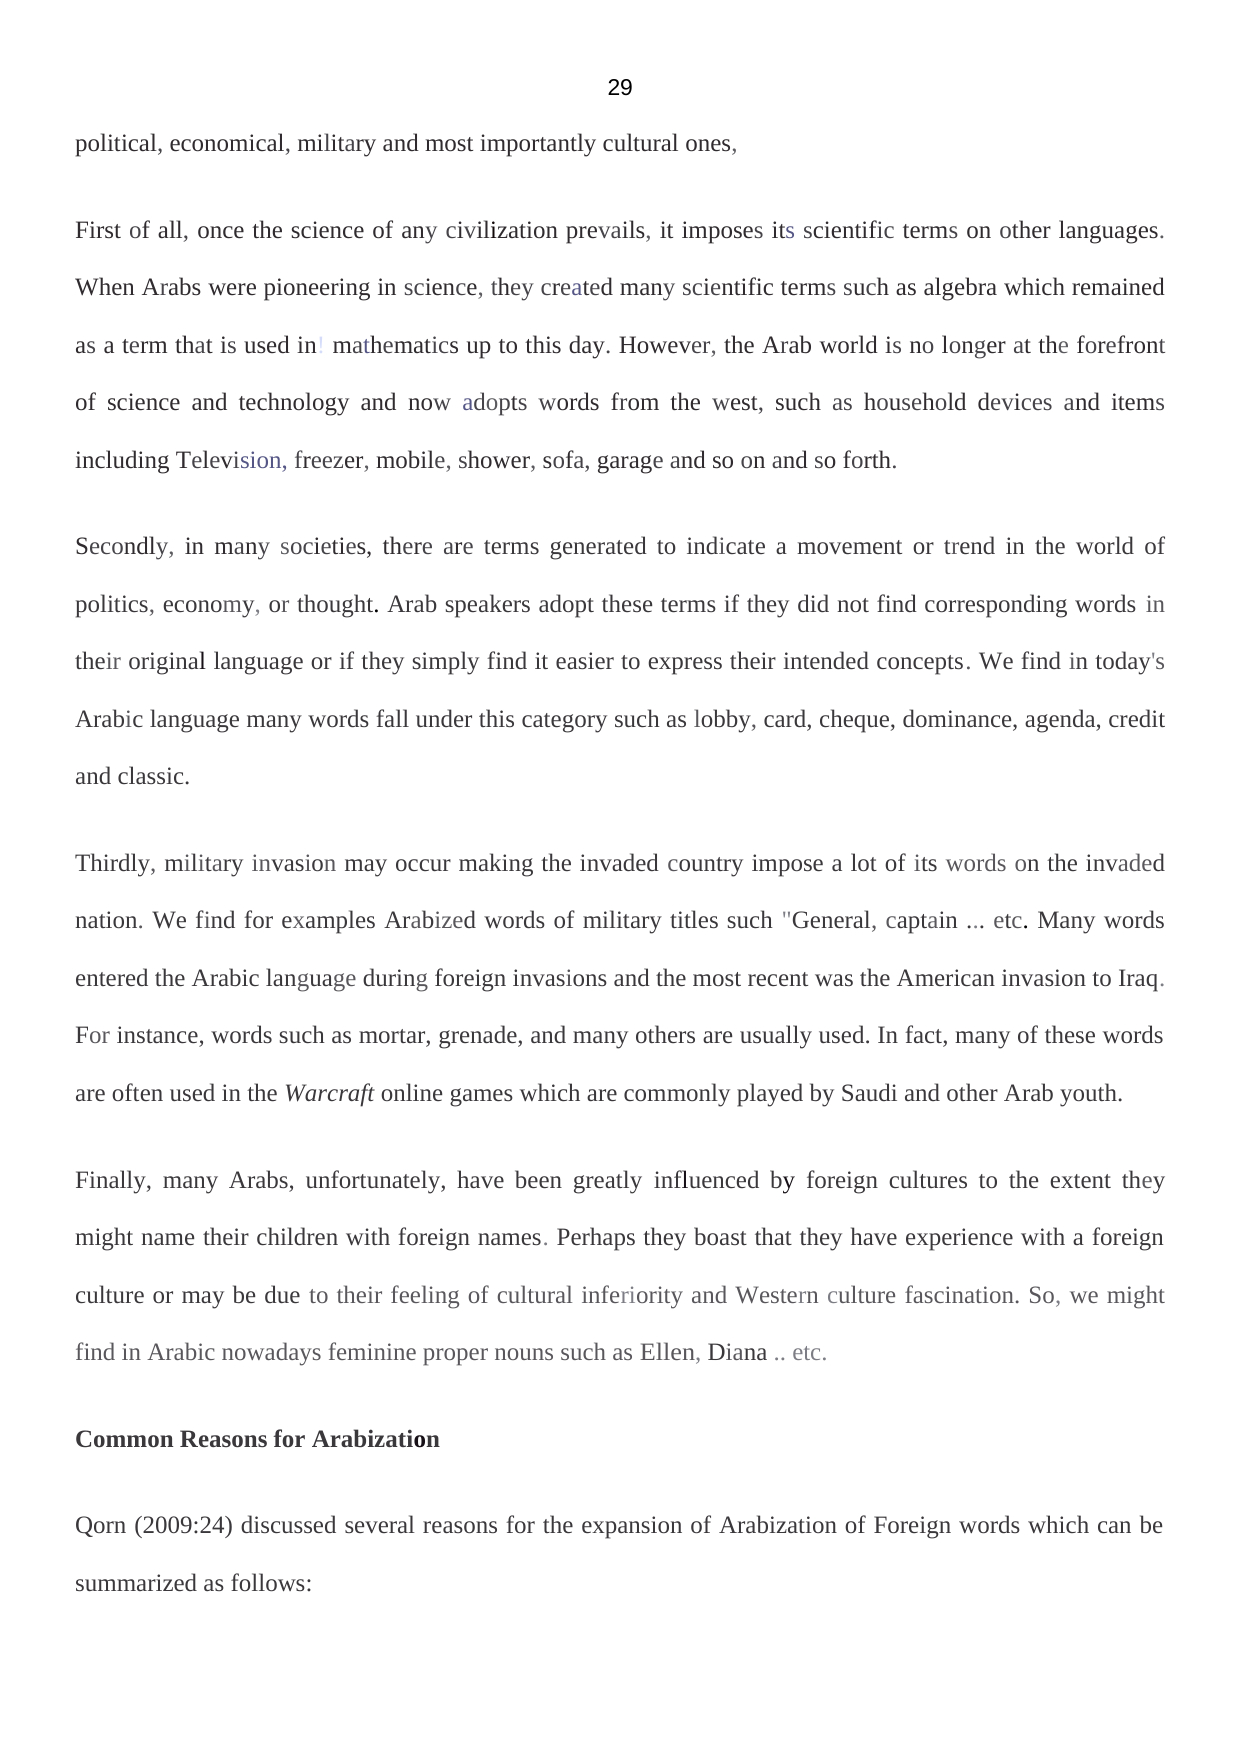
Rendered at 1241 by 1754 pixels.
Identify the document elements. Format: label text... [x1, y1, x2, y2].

text Thirdly, military invasion may occur making the invaded country impose a lot of its words on the invaded nation. We find for examples Arabized words of military titles such "General, captain ... etc. Many words entered the Arabic language during foreign invasions and the most recent was the American invasion to Iraq. For instance, words such as mortar, grenade, and many others are usually used. In fact, many of these words are often used in the Warcraft online games which are commonly played by Saudi and other Arab youth. [75, 848, 1165, 1107]
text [75, 128, 1165, 157]
text Finally, many Arabs, unfortunately, have been greatly influenced by foreign cultures to the extent they might name their children with foreign names. Perhaps they boast that they have experience with a foreign culture or may be due to their feeling of cultural inferiority and Western culture fascination. So, we might find in Arabic nowadays feminine proper nouns such as Ellen, Diana .. etc. [75, 1165, 1165, 1366]
text Secondly, in many societies, there are terms generated to indicate a movement or trend in the world of politics, economy, or thought. Arab speakers adopt these terms if they did not find corresponding words in their original language or if they simply find it easier to express their intended concepts. We find in today's Arabic language many words fall under this category such as lobby, card, cheque, dominance, agenda, credit and classic. [75, 531, 1165, 790]
text Common Reasons for Arabization [75, 1424, 1165, 1453]
text Qorn (2009:24) discussed several reasons for the expansion of Arabization of Foreign words which can be summarized as follows: [75, 1511, 1165, 1597]
text First of all, once the science of any civilization prevails, it imposes its scientific terms on other languages. When Arabs were pioneering in science, they created many scientific terms such as algebra which remained as a term that is used in! mathematics up to this day. However, the Arab world is no longer at the forefront of science and technology and now adopts words from the west, such as household devices and items including Television, freezer, mobile, shower, sofa, garage and so on and so forth. [75, 215, 1165, 473]
